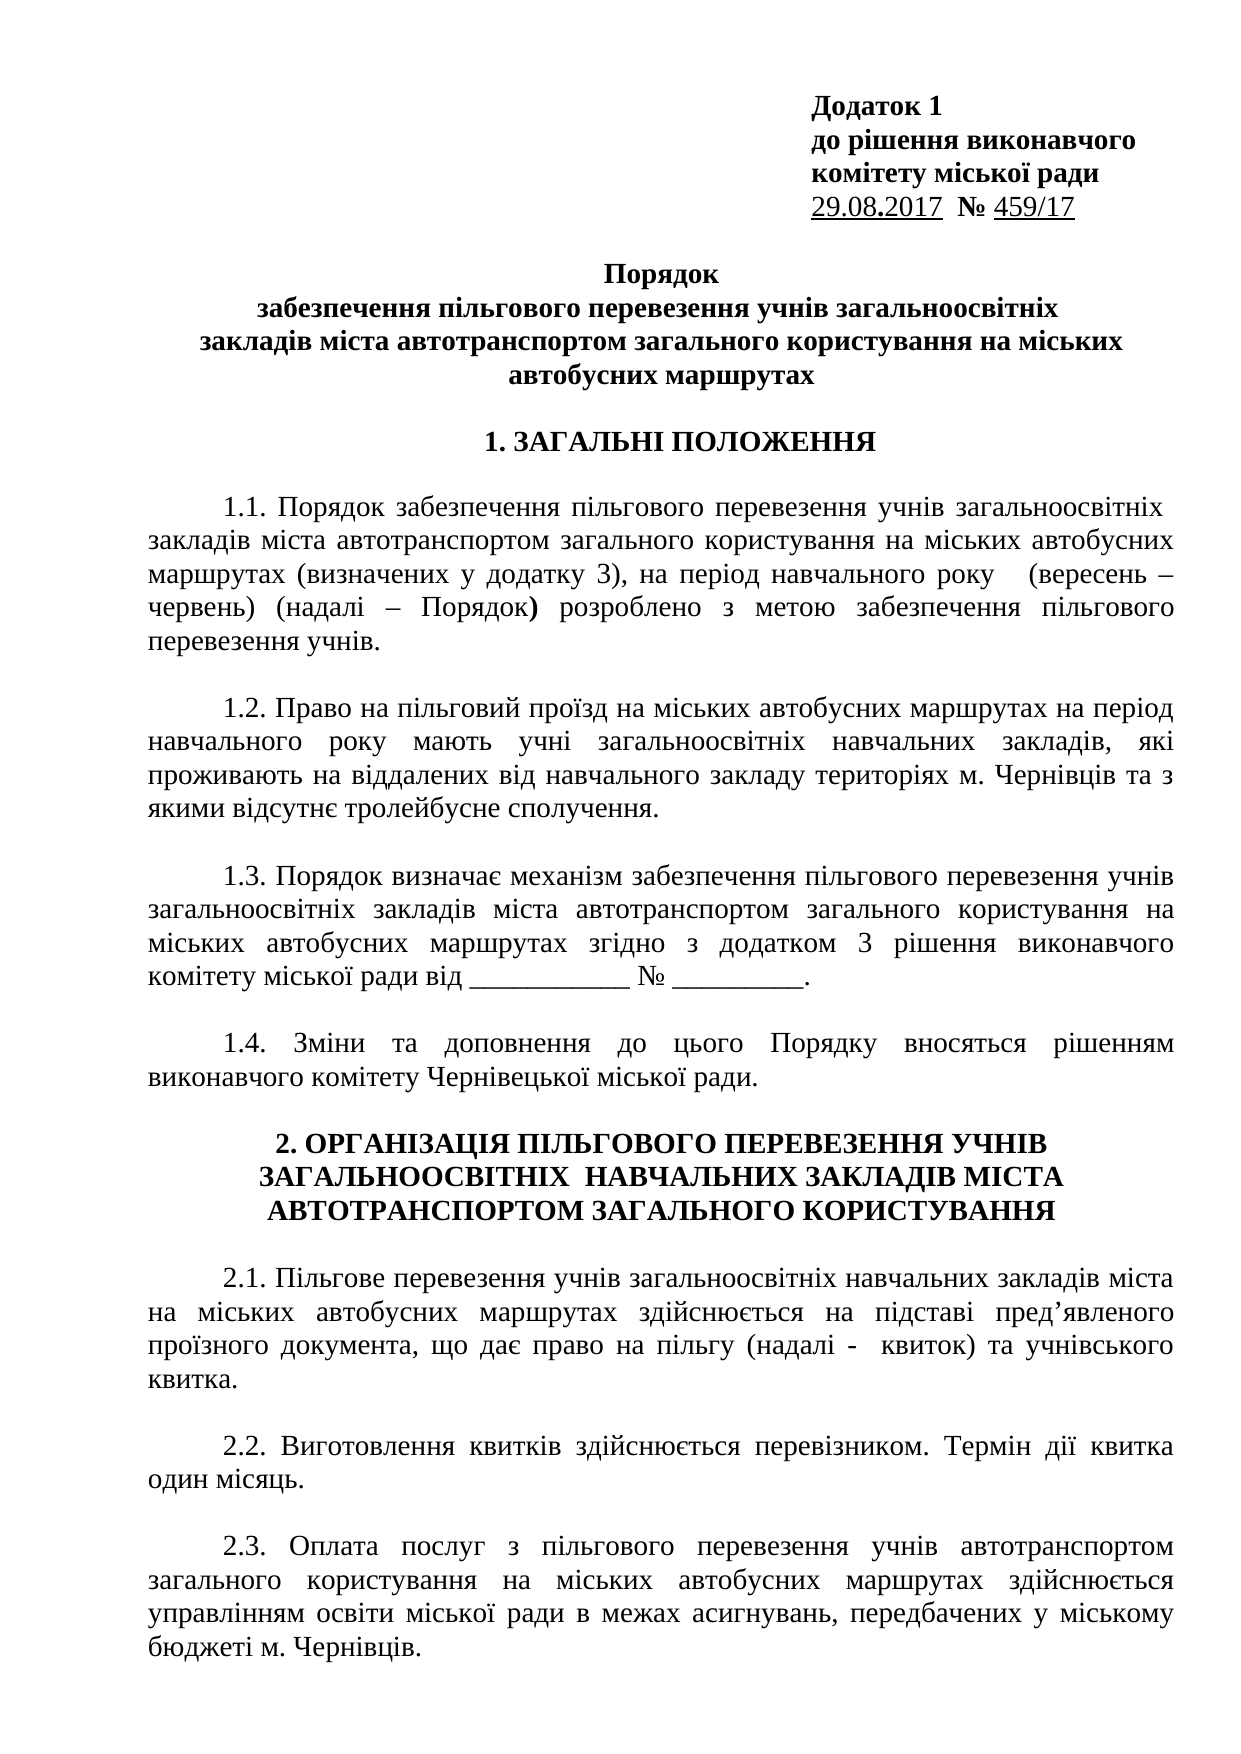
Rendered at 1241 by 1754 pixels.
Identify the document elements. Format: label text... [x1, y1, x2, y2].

list 1.2. Право на пільговий проїзд на міських автобусних маршрутах на період навчального року мають учні загальноосвітніх навчальних закладів, які проживають на віддалених від навчального закладу територіях м. Чернівців та з якими відсутнє тролейбусне сполучення. [148, 690, 1175, 824]
list 2.3. Оплата послуг з пільгового перевезення учнів автотранспортом загального користування на міських автобусних маршрутах здійснюється управлінням освіти міської ради в межах асигнувань, передбачених у міському бюджеті м. Чернівців. [148, 1528, 1175, 1663]
text Порядок [148, 256, 1175, 290]
list 2. ОРГАНІЗАЦІЯ ПІЛЬГОВОГО ПЕРЕВЕЗЕННЯ УЧНІВ ЗАГАЛЬНООСВІТНІХ НАВЧАЛЬНИХ ЗАКЛАДІВ МІСТА АВТОТРАНСПОРТОМ ЗАГАЛЬНОГО КОРИСТУВАННЯ [148, 1126, 1175, 1227]
text 1. ЗАГАЛЬНІ ПОЛОЖЕННЯ [185, 424, 1175, 457]
text забезпечення пільгового перевезення учнів загальноосвітніх закладів міста автотранспортом загального користування на міських автобусних маршрутах [148, 290, 1175, 390]
list 2.2. Виготовлення квитків здійснюється перевізником. Термін дії квитка один місяць. [148, 1428, 1175, 1495]
text комітету міської ради [738, 156, 1175, 189]
text 29.08.2017 № 459/17 [738, 189, 1175, 223]
list 2.1. Пільгове перевезення учнів загальноосвітніх навчальних закладів міста на міських автобусних маршрутах здійснюється на підставі пред’явленого проїзного документа, що дає право на пільгу (надалі - квиток) та учнівського квитка. [148, 1260, 1175, 1394]
text Додаток 1 [148, 88, 1175, 122]
text 1.3. Порядок визначає механізм забезпечення пільгового перевезення учнів загальноосвітніх закладів міста автотранспортом загального користування на міських автобусних маршрутах згідно з додатком 3 рішення виконавчого комітету міської ради від ___________ № _________. [148, 858, 1175, 992]
text до рішення виконавчого [738, 122, 1175, 156]
text 1.1. Порядок забезпечення пільгового перевезення учнів загальноосвітніх закладів міста автотранспортом загального користування на міських автобусних маршрутах (визначених у додатку 3), на період навчального року (вересень – червень) (надалі – Порядок) розроблено з метою забезпечення пільгового перевезення учнів. [148, 489, 1175, 656]
text 1.4. Зміни та доповнення до цього Порядку вносяться рішенням виконавчого комітету Чернівецької міської ради. [148, 1025, 1175, 1092]
